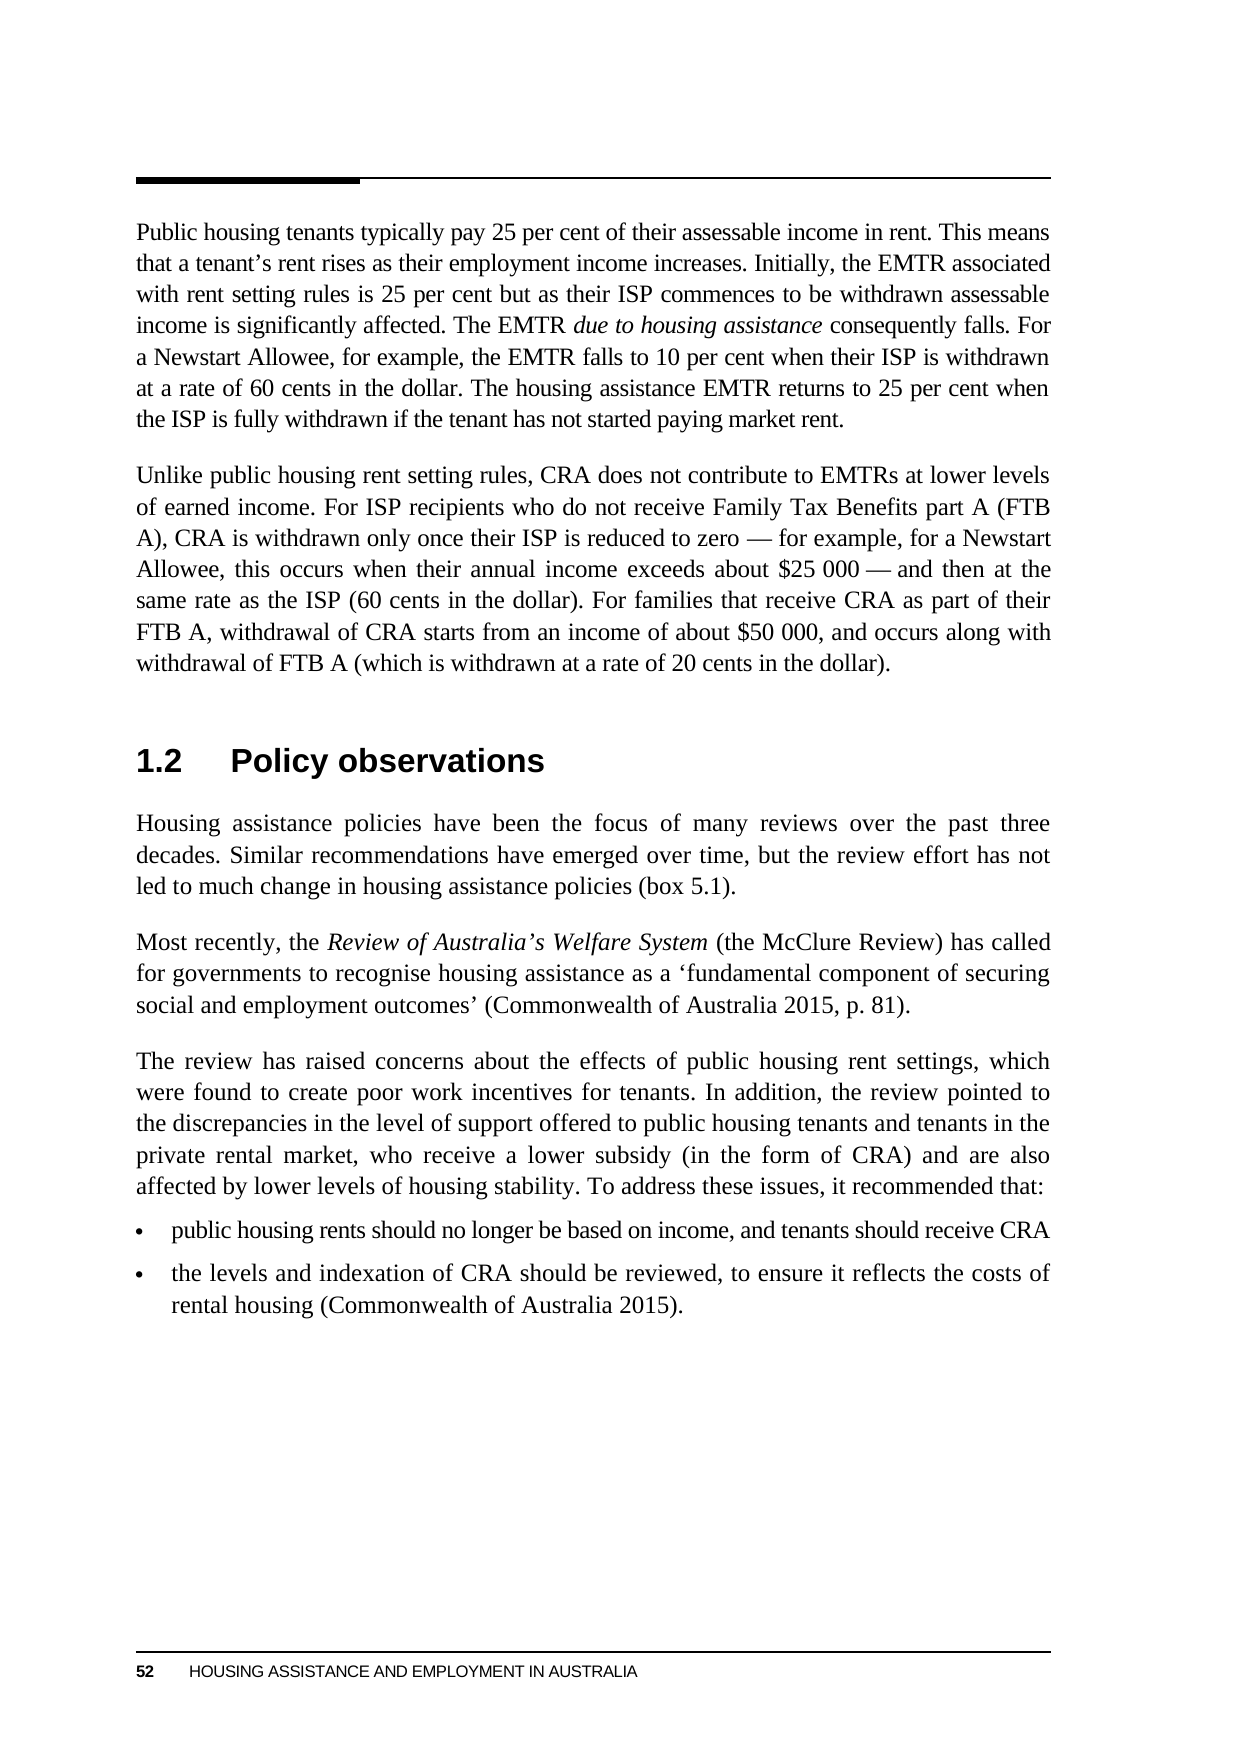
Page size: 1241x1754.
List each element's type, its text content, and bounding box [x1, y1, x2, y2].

list the levels and indexation of CRA should be reviewed, to ensure it reflects the costs of rental housing (Commonwealth of Australia 2015). [136, 1256, 1051, 1318]
text The review has raised concerns about the effects of public housing rent settings, which were found to create poor work incentives for tenants. In addition, the review pointed to the discrepancies in the level of support offered to public housing tenants and tenants in the private rental market, who receive a lower subsidy (in the form of CRA) and are also affected by lower levels of housing stability. To address these issues, it recommended that: [136, 1043, 1051, 1200]
text Unlike public housing rent setting rules, CRA does not contribute to EMTRs at lower levels of earned income. For ISP recipients who do not receive Family Tax Benefits part A (FTB A), CRA is withdrawn only once their ISP is reduced to zero — for example, for a Newstart Allowee, this occurs when their annual income exceeds about $25 000 — and then at the same rate as the ISP (60 cents in the dollar). For families that receive CRA as part of their FTB A, withdrawal of CRA starts from an income of about $50 000, and occurs along with withdrawal of FTB A (which is withdrawn at a rate of 20 cents in the dollar). [136, 458, 1051, 677]
list public housing rents should no longer be based on income, and tenants should receive CRA [136, 1212, 1051, 1243]
text Most recently, the Review of Australia’s Welfare System (the McClure Review) has called for governments to recognise housing assistance as a ‘fundamental component of securing social and employment outcomes’ (Commonwealth of Australia 2015, p. 81). [136, 925, 1051, 1018]
text Housing assistance policies have been the focus of many reviews over the past three decades. Similar recommendations have emerged over time, but the review effort has not led to much change in housing assistance policies (box 5.1). [136, 806, 1051, 900]
text Public housing tenants typically pay 25 per cent of their assessable income in rent. This means that a tenant’s rent rises as their employment income increases. Initially, the EMTR associated with rent setting rules is 25 per cent but as their ISP commences to be withdrawn assessable income is significantly affected. The EMTR due to housing assistance consequently falls. For a Newstart Allowee, for example, the EMTR falls to 10 per cent when their ISP is withdrawn at a rate of 60 cents in the dollar. The housing assistance EMTR returns to 25 per cent when the ISP is fully withdrawn if the tenant has not started paying market rent. [136, 214, 1051, 433]
